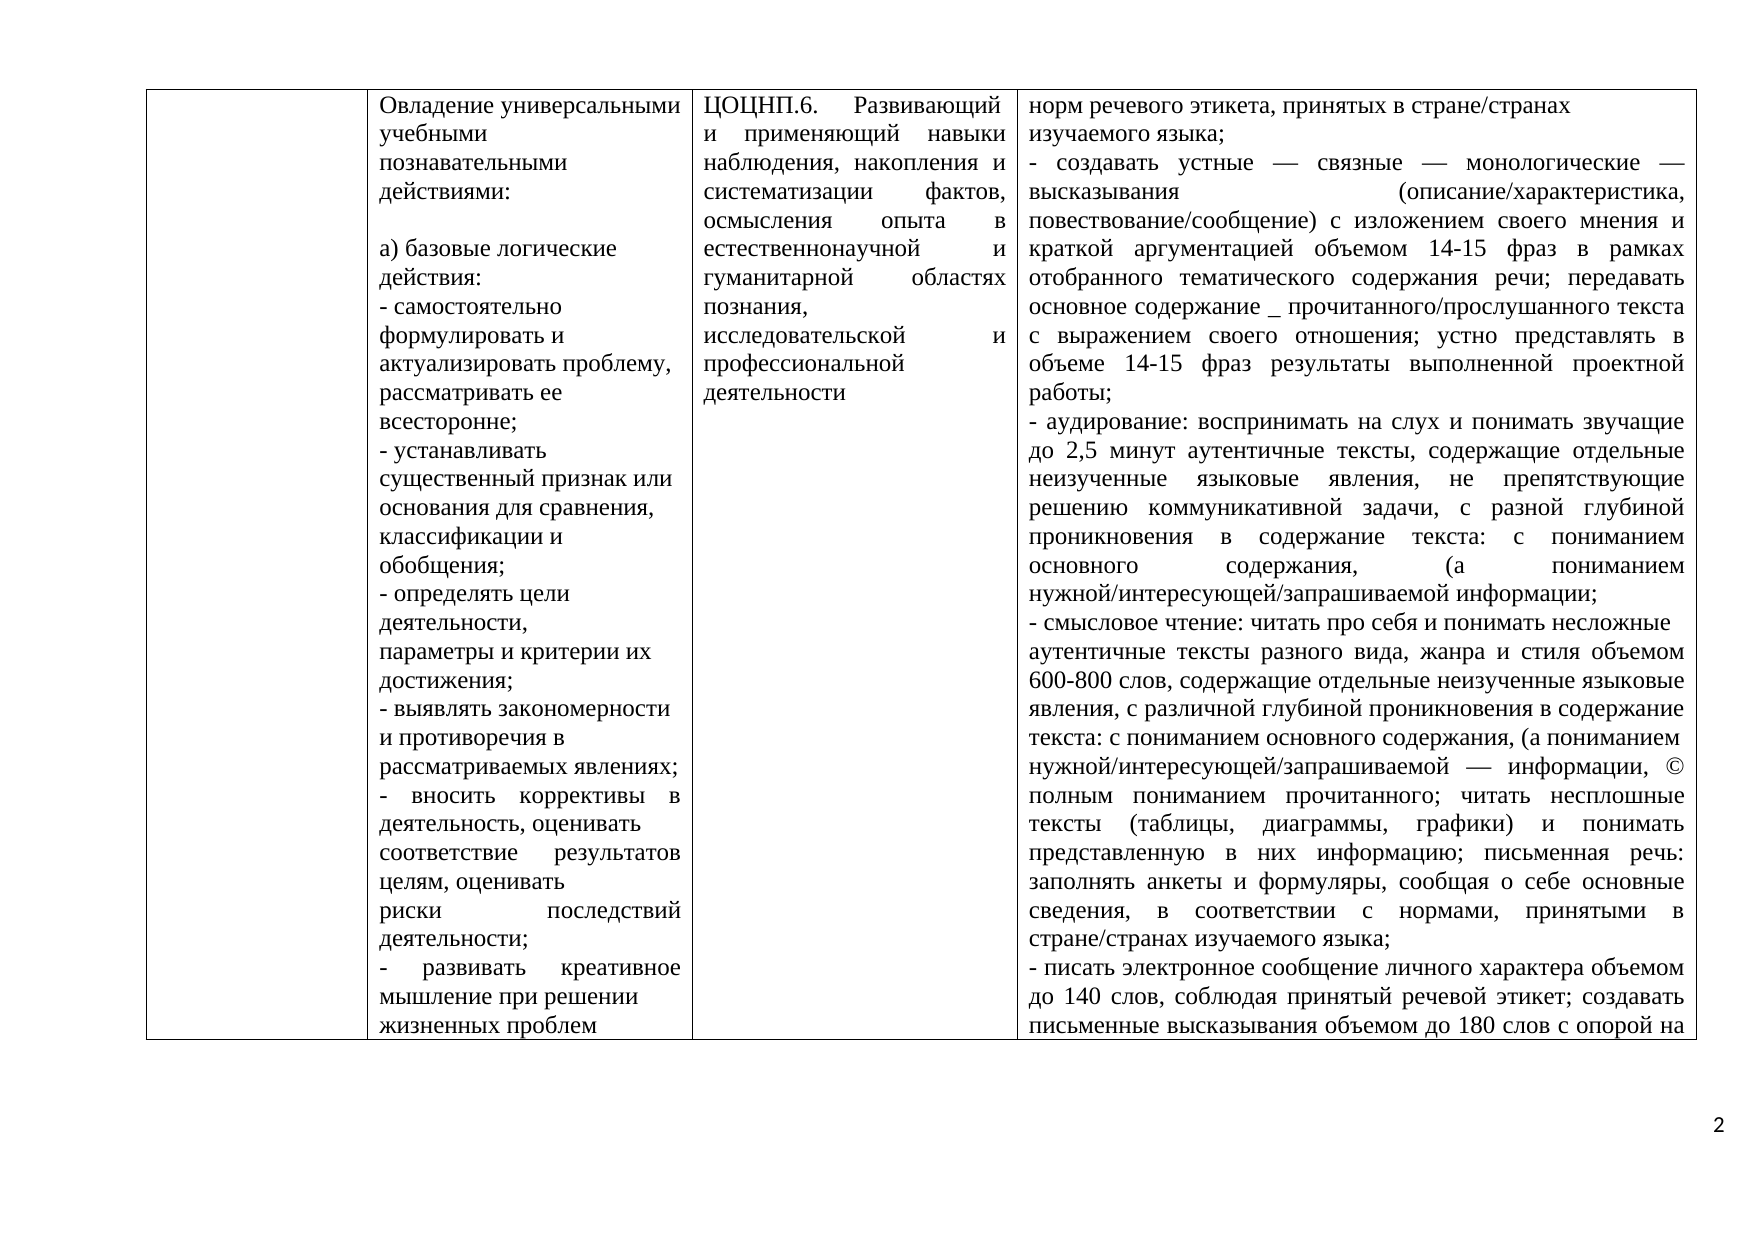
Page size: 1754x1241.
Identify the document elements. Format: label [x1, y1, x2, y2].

table_cell [368, 90, 692, 1038]
table_cell [147, 90, 367, 1038]
table_cell [693, 90, 1017, 1038]
table_cell [1018, 90, 1696, 1038]
